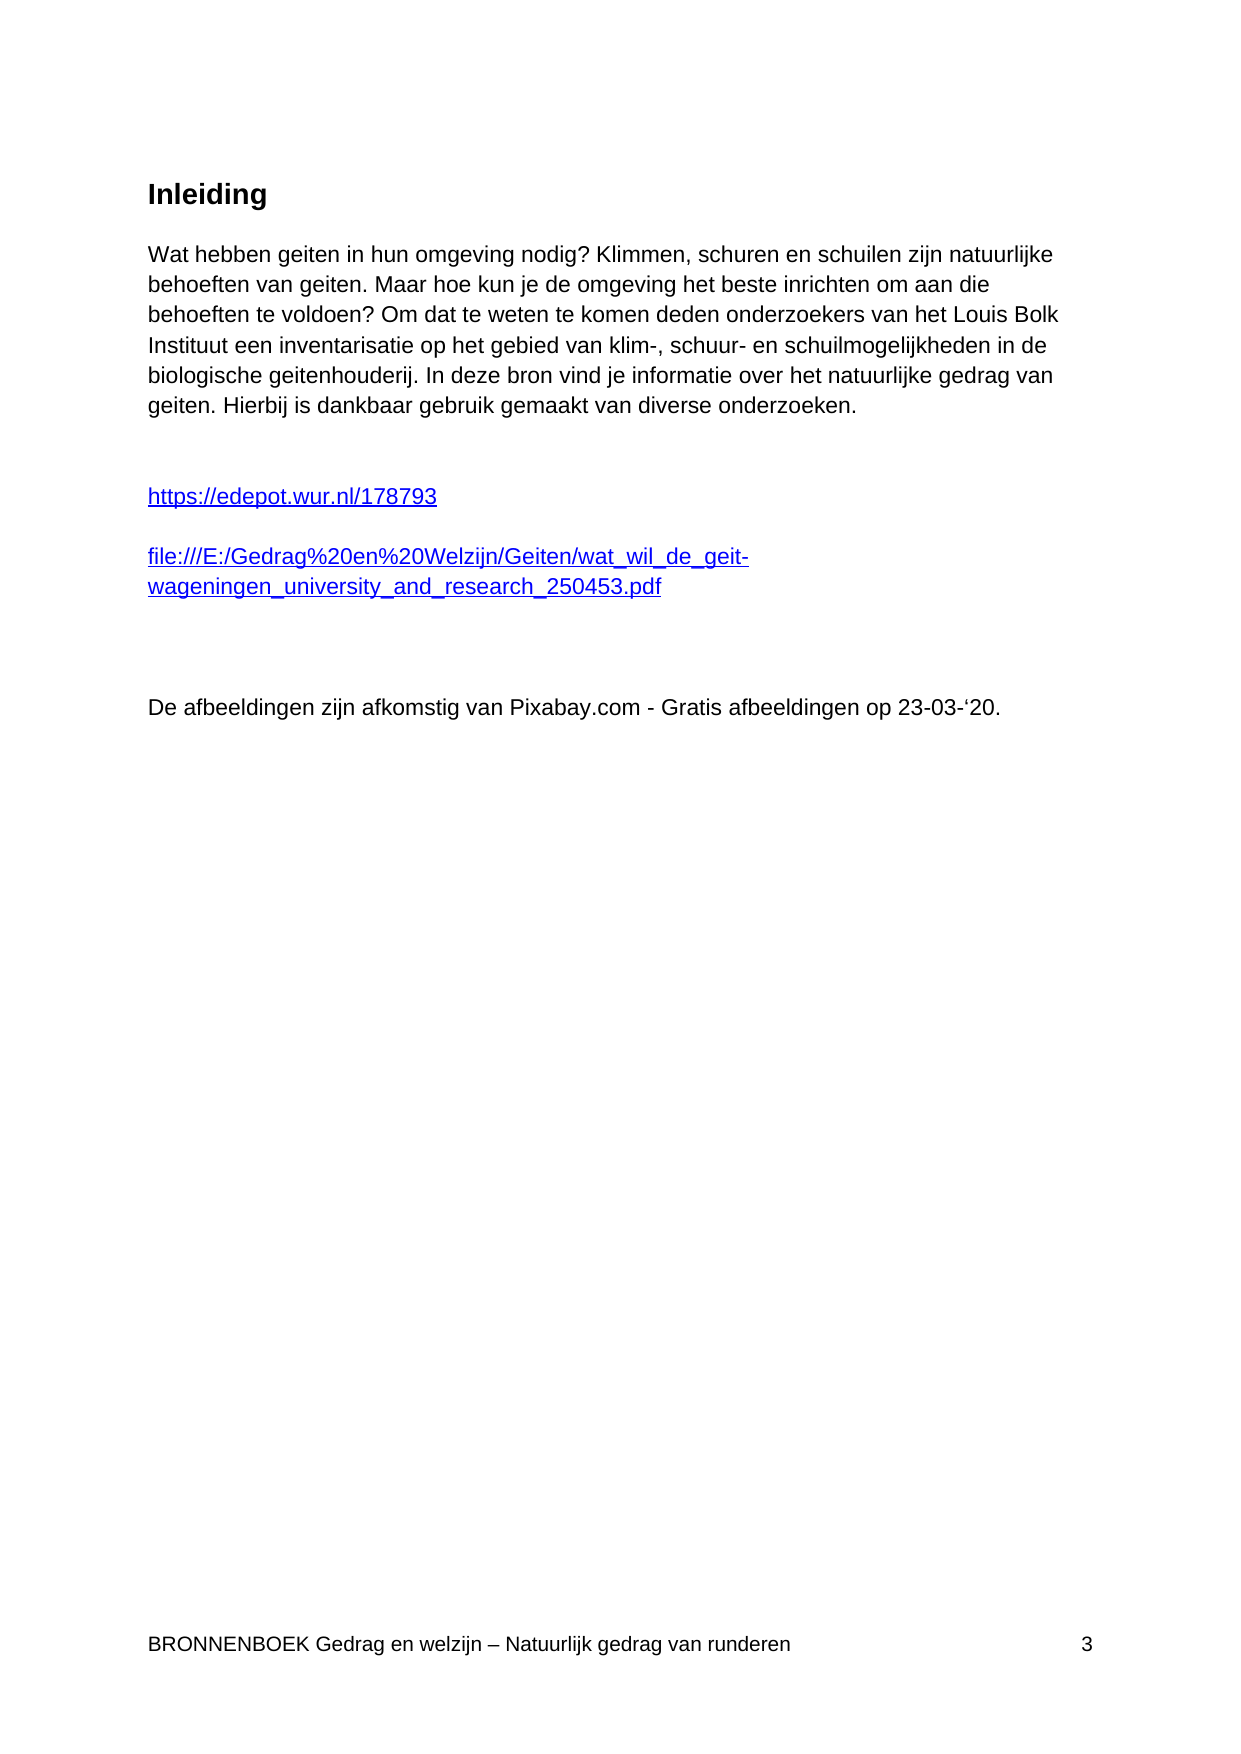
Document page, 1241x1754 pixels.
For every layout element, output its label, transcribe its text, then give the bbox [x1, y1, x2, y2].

text https://edepot.wur.nl/178793 [148, 483, 1092, 509]
text Instituut een inventarisatie op het gebied van klim-, schuur- en schuilmogelijkheden in de [148, 332, 1092, 358]
text De afbeeldingen zijn afkomstig van Pixabay.com - Gratis afbeeldingen op 23-03-‘20. [148, 694, 1092, 720]
text behoeften van geiten. Maar hoe kun je de omgeving het beste inrichten om aan die [148, 271, 1092, 297]
text behoeften te voldoen? Om dat te weten te komen deden onderzoekers van het Louis Bolk [148, 301, 1092, 328]
subtitle Inleiding [148, 177, 1092, 211]
text Wat hebben geiten in hun omgeving nodig? Klimmen, schuren en schuilen zijn natuurlijke [148, 241, 1092, 267]
text file:///E:/Gedrag%20en%20Welzijn/Geiten/wat_wil_de_geit-wageningen_university_and_research_250453.pdf [148, 543, 1092, 599]
text biologische geitenhouderij. In deze bron vind je informatie over het natuurlijke gedrag van geiten. Hierbij is dankbaar gebruik gemaakt van diverse onderzoeken. [148, 362, 1092, 418]
